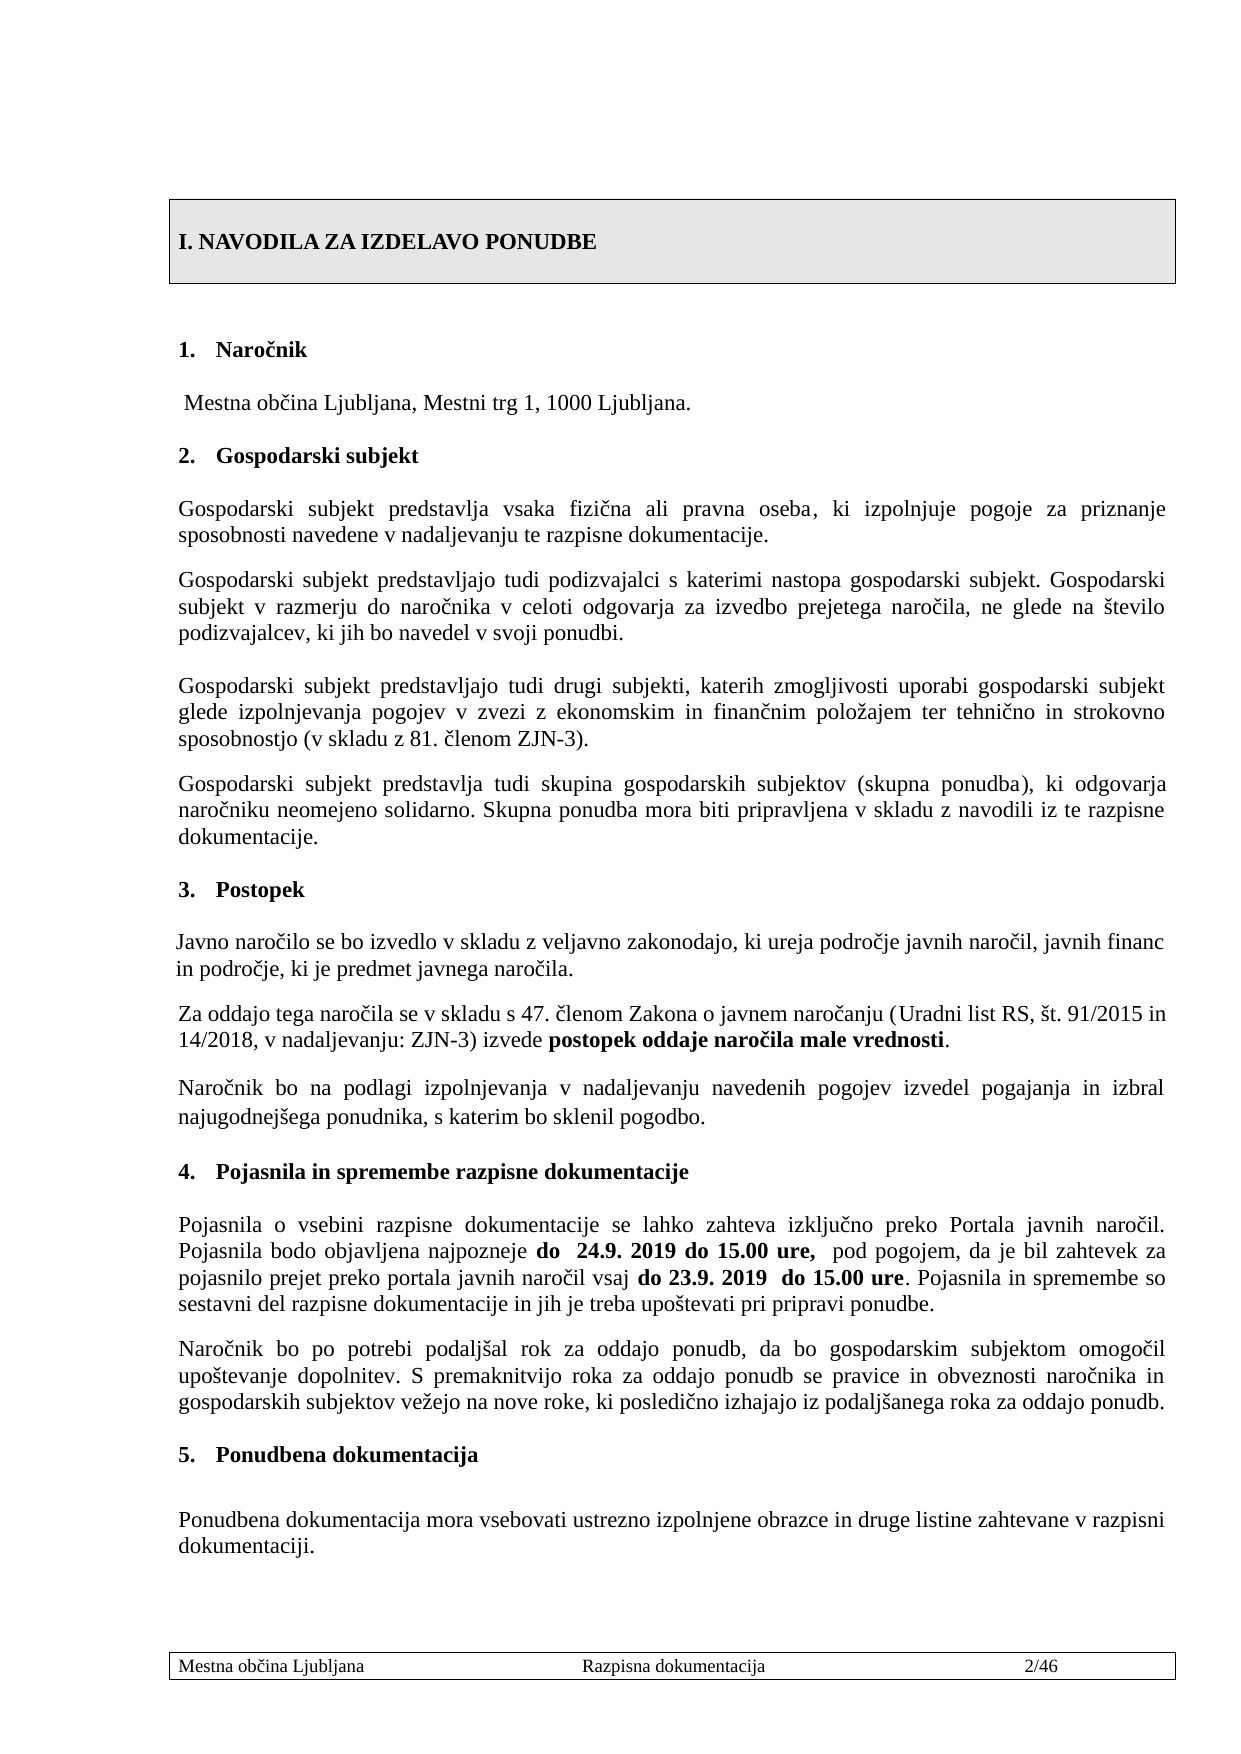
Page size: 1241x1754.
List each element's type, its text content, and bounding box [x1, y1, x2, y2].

text Ponudbena dokumentacija mora vsebovati ustrezno izpolnjene obrazce in druge listine zahtevane v razpisni dokumentaciji. [178, 1506, 1167, 1558]
text Naročnik bo po potrebi podaljšal rok za oddajo ponudb, da bo gospodarskim subjektom omogočil upoštevanje dopolnitev. S premaknitvijo roka za oddajo ponudb se pravice in obveznosti naročnika in gospodarskih subjektov vežejo na nove roke, ki posledično izhajajo iz podaljšanega roka za oddajo ponudb. [178, 1336, 1167, 1414]
text Naročnik bo na podlagi izpolnjevanja v nadaljevanju navedenih pogojev izvedel pogajanja in izbral najugodnejšega ponudnika, s katerim bo sklenil pogodbo. [178, 1074, 1167, 1129]
list I. NAVODILA ZA IZDELAVO PONUDBE [170, 225, 1175, 251]
list Mestna občina Ljubljana, Mestni trg 1, 1000 Ljubljana. [184, 389, 1167, 416]
text Gospodarski subjekt predstavljajo tudi podizvajalci s katerimi nastopa gospodarski subjekt. Gospodarski subjekt v razmerju do naročnika v celoti odgovarja za izvedbo prejetega naročila, ne glede na število podizvajalcev, ki jih bo navedel v svoji ponudbi. [178, 567, 1167, 646]
list Naročnik [178, 337, 1167, 363]
list Ponudbena dokumentacija [178, 1441, 1167, 1467]
list Postopek [178, 876, 1167, 902]
text Gospodarski subjekt predstavljajo tudi drugi subjekti, katerih zmogljivosti uporabi gospodarski subjekt glede izpolnjevanja pogojev v zvezi z ekonomskim in finančnim položajem ter tehnično in strokovno sposobnostjo (v skladu z 81. členom ZJN-3). [178, 672, 1167, 751]
list Gospodarski subjekt [178, 442, 1167, 468]
text Gospodarski subjekt predstavlja tudi skupina gospodarskih subjektov (skupna ponudba), ki odgovarja naročniku neomejeno solidarno. Skupna ponudba mora biti pripravljena v skladu z navodili iz te razpisne dokumentacije. [178, 770, 1167, 849]
list Pojasnila in spremembe razpisne dokumentacije [178, 1158, 1167, 1184]
text Za oddajo tega naročila se v skladu s 47. členom Zakona o javnem naročanju (Uradni list RS, št. 91/2015 in 14/2018, v nadaljevanju: ZJN-3) izvede postopek oddaje naročila male vrednosti. [178, 1000, 1167, 1053]
text Pojasnila o vsebini razpisne dokumentacije se lahko zahteva izključno preko Portala javnih naročil. Pojasnila bodo objavljena najpozneje do 24.9. 2019 do 15.00 ure, pod pogojem, da je bil zahtevek za pojasnilo prejet preko portala javnih naročil vsaj do 23.9. 2019 do 15.00 ure. Pojasnila in spremembe so sestavni del razpisne dokumentacije in jih je treba upoštevati pri pripravi ponudbe. [178, 1211, 1167, 1316]
text Gospodarski subjekt predstavlja vsaka fizična ali pravna oseba, ki izpolnjuje pogoje za priznanje sposobnosti navedene v nadaljevanju te razpisne dokumentacije. [178, 495, 1167, 547]
list Javno naročilo se bo izvedlo v skladu z veljavno zakonodajo, ki ureja področje javnih naročil, javnih financ in področje, ki je predmet javnega naročila. [176, 928, 1167, 981]
